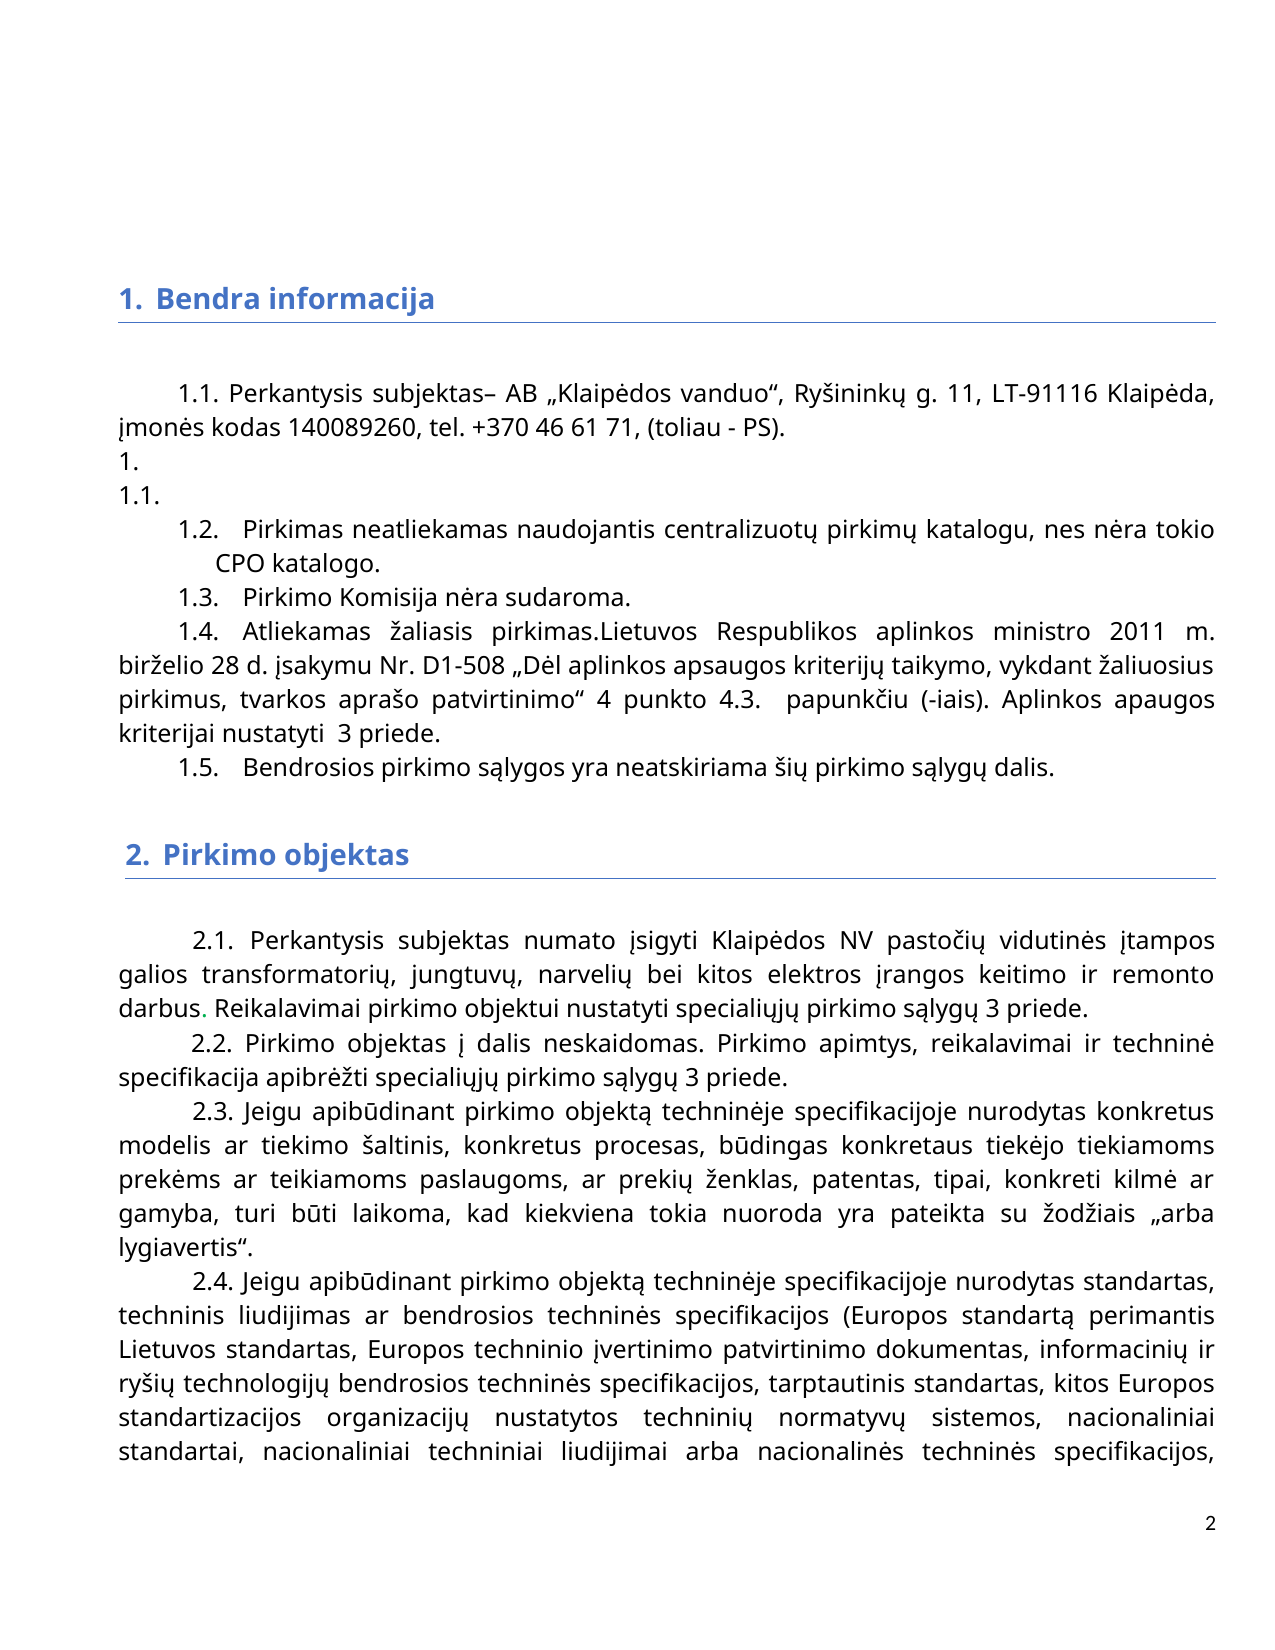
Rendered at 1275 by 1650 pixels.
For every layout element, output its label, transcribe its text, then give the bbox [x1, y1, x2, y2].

list Pirkimas neatliekamas naudojantis centralizuotų pirkimų katalogu, nes nėra tokio CPO katalogo. [177, 512, 1216, 580]
list Perkantysis subjektas numato įsigyti Klaipėdos NV pastočių vidutinės įtampos galios transformatorių, jungtuvų, narvelių bei kitos elektros įrangos keitimo ir remonto darbus. Reikalavimai pirkimo objektui nustatyti specialiųjų pirkimo sąlygų 3 priede. [118, 923, 1216, 1025]
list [118, 1264, 1216, 1468]
list 2.3. Jeigu apibūdinant pirkimo objektą techninėje specifikacijoje nurodytas konkretus modelis ar tiekimo šaltinis, konkretus procesas, būdingas konkretaus tiekėjo tiekiamoms prekėms ar teikiamoms paslaugoms, ar prekių ženklas, patentas, tipai, konkreti kilmė ar gamyba, turi būti laikoma, kad kiekviena tokia nuoroda yra pateikta su žodžiais „arba lygiavertis“. [118, 1093, 1216, 1264]
text 2.2. Pirkimo objektas į dalis neskaidomas. Pirkimo apimtys, reikalavimai ir techninė specifikacija apibrėžti specialiųjų pirkimo sąlygų 3 priede. [118, 1025, 1216, 1093]
list 1.1. Perkantysis subjektas– AB „“, Ryšininkų g. 11, LT-91116 Klaipėda, įmonės kodas 140089260, tel. +370 46 61 71, (toliau - PS). [118, 375, 1216, 443]
list Atliekamas žaliasis pirkimas.Lietuvos Respublikos aplinkos ministro 2011 m. birželio 28 d. įsakymu Nr. D1-508 „Dėl aplinkos apsaugos kriterijų taikymo, vykdant žaliuosius pirkimus, tvarkos aprašo patvirtinimo“ 4 punkto 4.3. papunkčiu (-iais). Aplinkos apaugos kriterijai nustatyti 3 priede. [118, 614, 1216, 750]
list Pirkimo Komisija nėra sudaroma. [118, 580, 1216, 614]
list Bendrosios pirkimo sąlygos yra neatskiriama šių pirkimo sąlygų dalis. [118, 750, 1216, 784]
subtitle Bendra informacija [118, 278, 1216, 322]
subtitle Pirkimo objektas [125, 834, 1216, 878]
